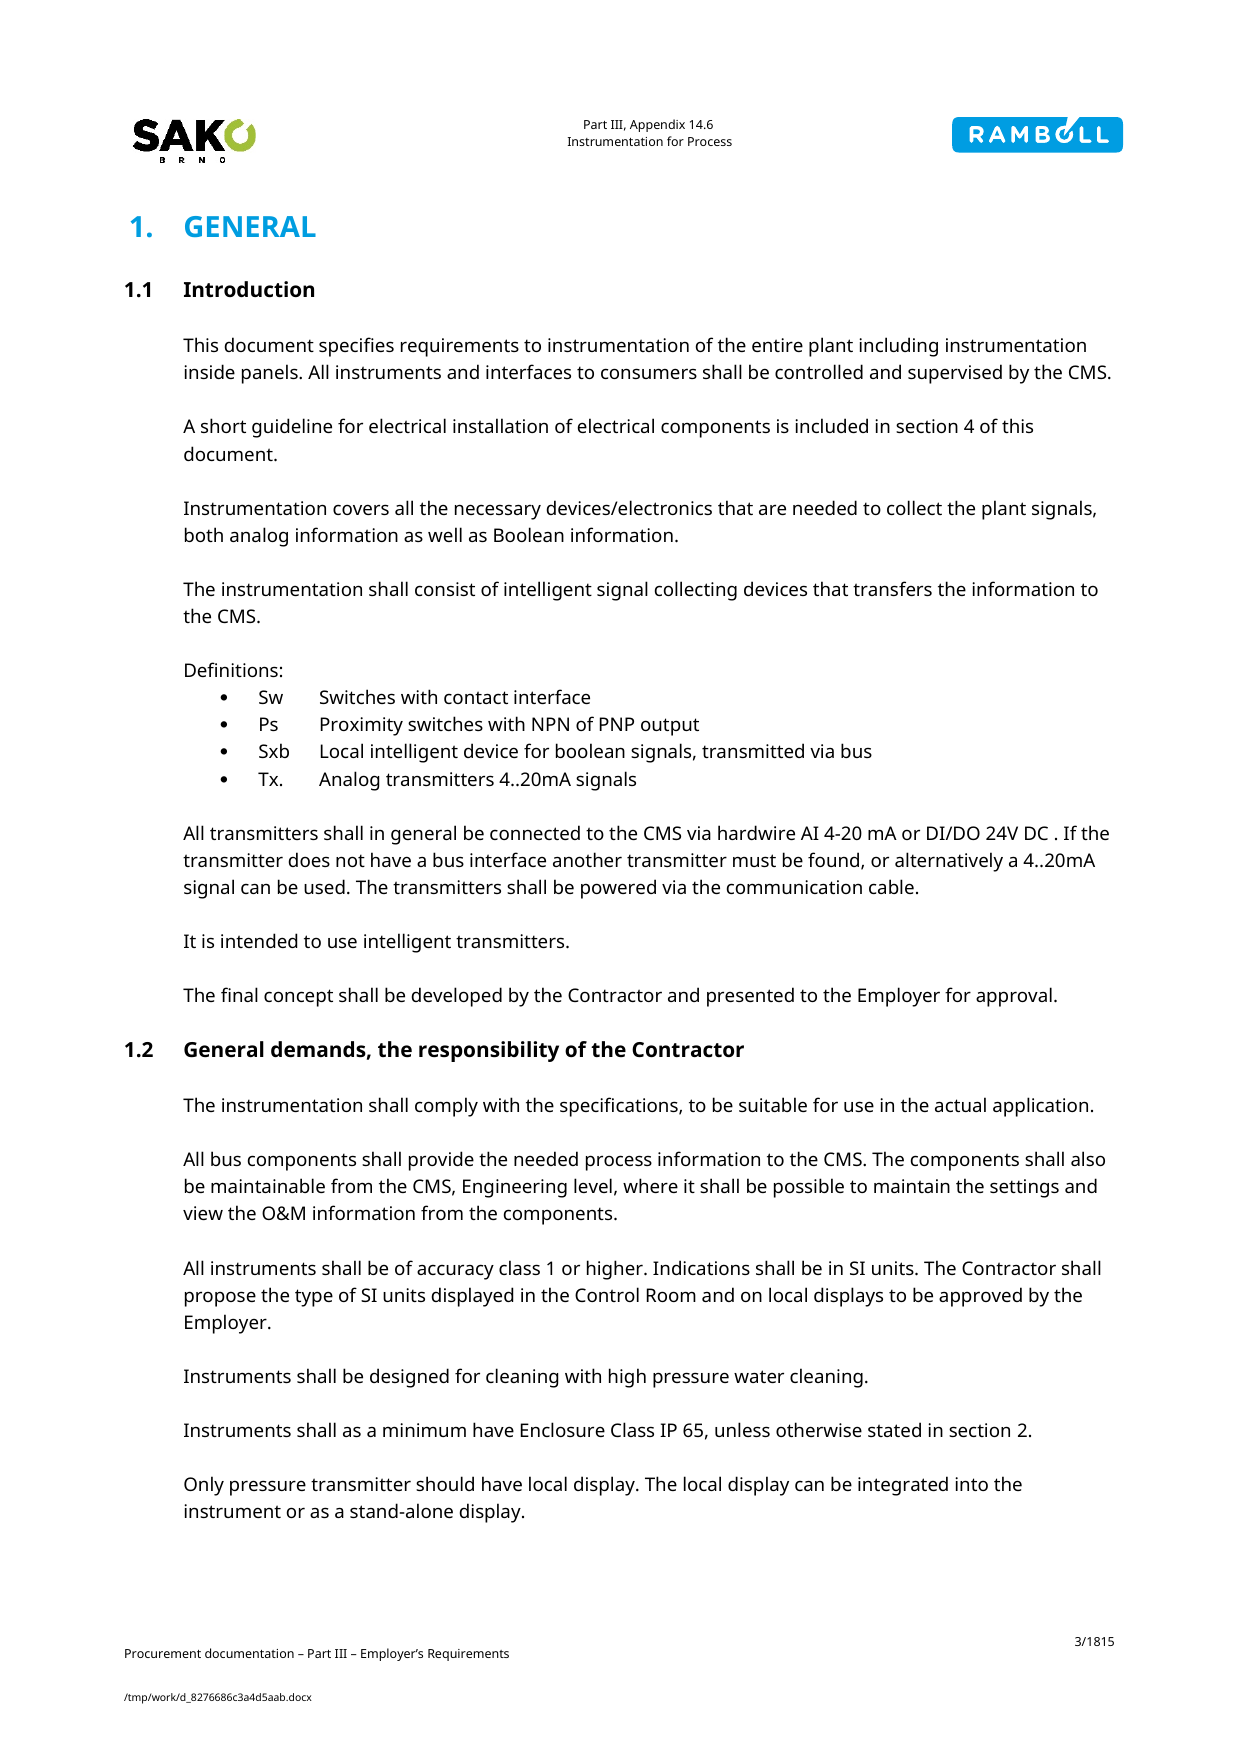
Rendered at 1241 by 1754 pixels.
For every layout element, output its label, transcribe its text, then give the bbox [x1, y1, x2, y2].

text Instrumentation covers all the necessary devices/electronics that are needed to collect the plant signals, both analog information as well as Boolean information. [183, 493, 1116, 548]
text All transmitters shall in general be connected to the CMS via hardwire AI 4-20 mA or DI/DO 24V DC . If the transmitter does not have a bus interface another transmitter must be found, or alternatively a 4..20mA signal can be used. The transmitters shall be powered via the communication cable. [183, 818, 1116, 900]
list Ps Proximity switches with NPN of PNP output [221, 710, 1116, 737]
text This document specifies requirements to instrumentation of the entire plant including instrumentation inside panels. All instruments and interfaces to consumers shall be controlled and supervised by the CMS. [183, 331, 1116, 385]
subtitle Introduction [153, 276, 1116, 304]
list Sw Switches with contact interface [221, 683, 1116, 710]
text The instrumentation shall consist of intelligent signal collecting devices that transfers the information to the CMS. [183, 575, 1116, 629]
text The instrumentation shall comply with the specifications, to be suitable for use in the actual application. [183, 1091, 1116, 1118]
text A short guideline for electrical installation of electrical components is included in section 4 of this document. [183, 412, 1116, 466]
text Only pressure transmitter should have local display. The local display can be integrated into the instrument or as a stand-alone display. [183, 1470, 1116, 1524]
text All instruments shall be of accuracy class 1 or higher. Indications shall be in SI units. The Contractor shall propose the type of SI units displayed in the Control Room and on local displays to be approved by the Employer. [183, 1253, 1116, 1334]
text The final concept shall be developed by the Contractor and presented to the Employer for approval. [183, 981, 1116, 1008]
subtitle General demands, the responsibility of the Contractor [153, 1035, 1116, 1064]
subtitle General [153, 207, 1116, 246]
text Instruments shall as a minimum have Enclosure Class IP 65, unless otherwise stated in section 2. [183, 1416, 1116, 1443]
list Sxb Local intelligent device for boolean signals, transmitted via bus [221, 737, 1116, 764]
text It is intended to use intelligent transmitters. [183, 927, 1116, 954]
text Definitions: [183, 656, 1116, 683]
text All bus components shall provide the needed process information to the CMS. The components shall also be maintainable from the CMS, Engineering level, where it shall be possible to maintain the settings and view the O&M information from the components. [183, 1145, 1116, 1226]
picture [132, 119, 256, 163]
list Tx. Analog transmitters 4..20mA signals [221, 764, 1116, 791]
text Instruments shall be designed for cleaning with high pressure water cleaning. [183, 1362, 1116, 1389]
